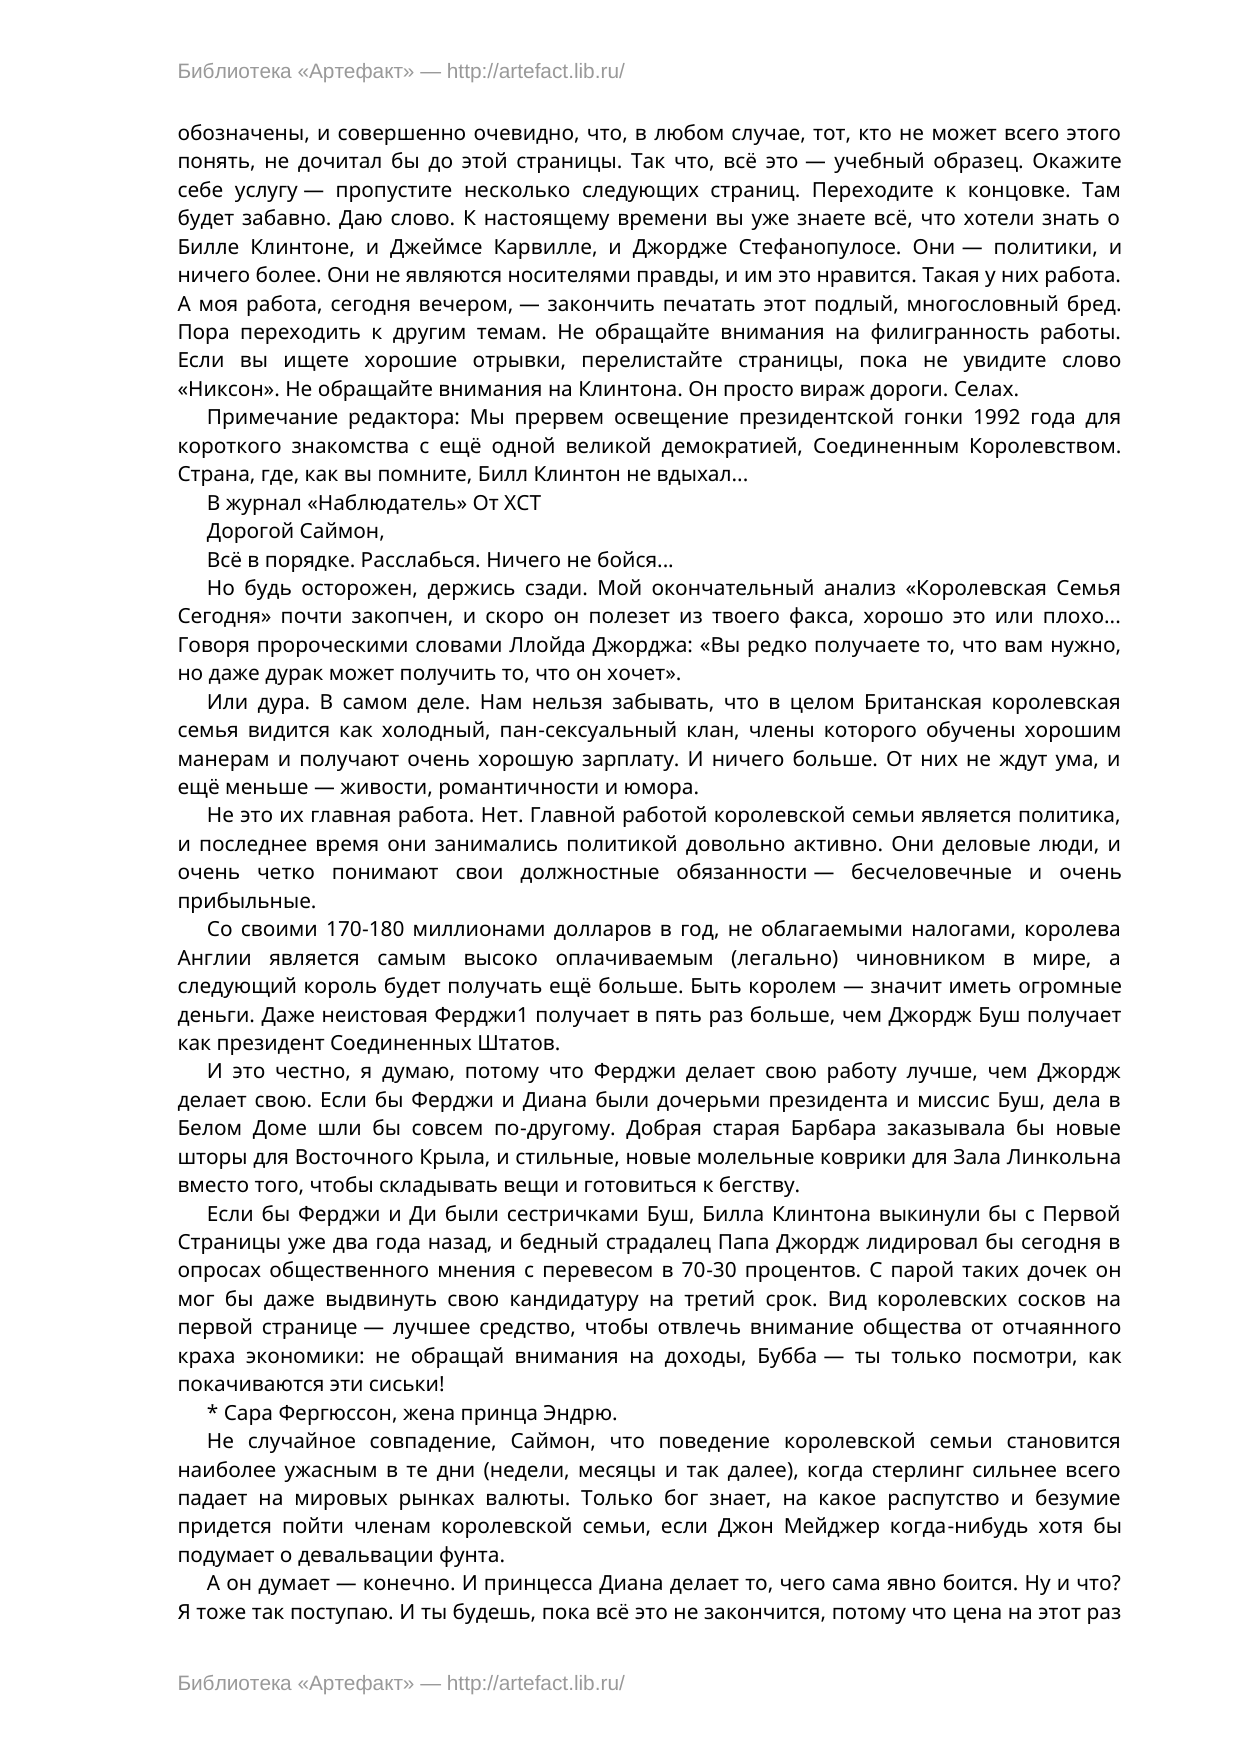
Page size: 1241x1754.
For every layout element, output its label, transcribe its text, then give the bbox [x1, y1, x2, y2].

text Если бы Ферджи и Ди были сестричками Буш, Билла Клинтона выкинули бы с Первой Страницы уже два года назад, и бедный страдалец Папа Джордж лидировал бы сегодня в опросах общественного мнения с перевесом в 70-30 процентов. С парой таких дочек он мог бы даже выдвинуть свою кандидатуру на третий срок. Вид королевских сосков на первой странице — лучшее средство, чтобы отвлечь внимание общества от отчаянного краха экономики: не обращай внимания на доходы, Бубба — ты только посмотри, как покачиваются эти сиськи! [177, 1199, 1122, 1398]
text Примечание редактора: Мы прервем освещение президентской гонки 1992 года для короткого знакомства с ещё одной великой демократией, Соединенным Королевством. Страна, где, как вы помните, Билл Клинтон не вдыхал... [177, 402, 1122, 488]
text Дорогой Саймон, [177, 516, 1122, 545]
text * Сара Фергюссон, жена принца Эндрю. [177, 1398, 1122, 1426]
text Всё в порядке. Расслабься. Ничего не бойся... [177, 545, 1122, 573]
text И это честно, я думаю, потому что Ферджи делает свою работу лучше, чем Джордж делает свою. Если бы Ферджи и Диана были дочерьми президента и миссис Буш, дела в Белом Доме шли бы совсем по-другому. Добрая старая Барбара заказывала бы новые шторы для Восточного Крыла, и стильные, новые молельные коврики для Зала Линкольна вместо того, чтобы складывать вещи и готовиться к бегству. [177, 1057, 1122, 1199]
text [177, 118, 1122, 402]
text Но будь осторожен, держись сзади. Мой окончательный анализ «Королевская Семья Сегодня» почти закопчен, и скоро он полезет из твоего факса, хорошо это или плохо... Говоря пророческими словами Ллойда Джорджа: «Вы редко получаете то, что вам нужно, но даже дурак может получить то, что он хочет». [177, 573, 1122, 687]
text Не это их главная работа. Нет. Главной работой королевской семьи является политика, и последнее время они занимались политикой довольно активно. Они деловые люди, и очень четко понимают свои должностные обязанности — бесчеловечные и очень прибыльные. [177, 801, 1122, 914]
text В журнал «Наблюдатель» От ХСТ [177, 488, 1122, 516]
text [177, 1568, 1122, 1625]
text Не случайное совпадение, Саймон, что поведение королевской семьи становится наиболее ужасным в те дни (недели, месяцы и так далее), когда стерлинг сильнее всего падает на мировых рынках валюты. Только бог знает, на какое распутство и безумие придется пойти членам королевской семьи, если Джон Мейджер когда-нибудь хотя бы подумает о девальвации фунта. [177, 1426, 1122, 1568]
text Со своими 170-180 миллионами долларов в год, не облагаемыми налогами, королева Англии является самым высоко оплачиваемым (легально) чиновником в мире, а следующий король будет получать ещё больше. Быть королем — значит иметь огромные деньги. Даже неистовая Ферджи1 получает в пять раз больше, чем Джордж Буш получает как президент Соединенных Штатов. [177, 914, 1122, 1057]
text Или дура. В самом деле. Нам нельзя забывать, что в целом Британская королевская семья видится как холодный, пан-сексуальный клан, члены которого обучены хорошим манерам и получают очень хорошую зарплату. И ничего больше. От них не ждут ума, и ещё меньше — живости, романтичности и юмора. [177, 687, 1122, 801]
